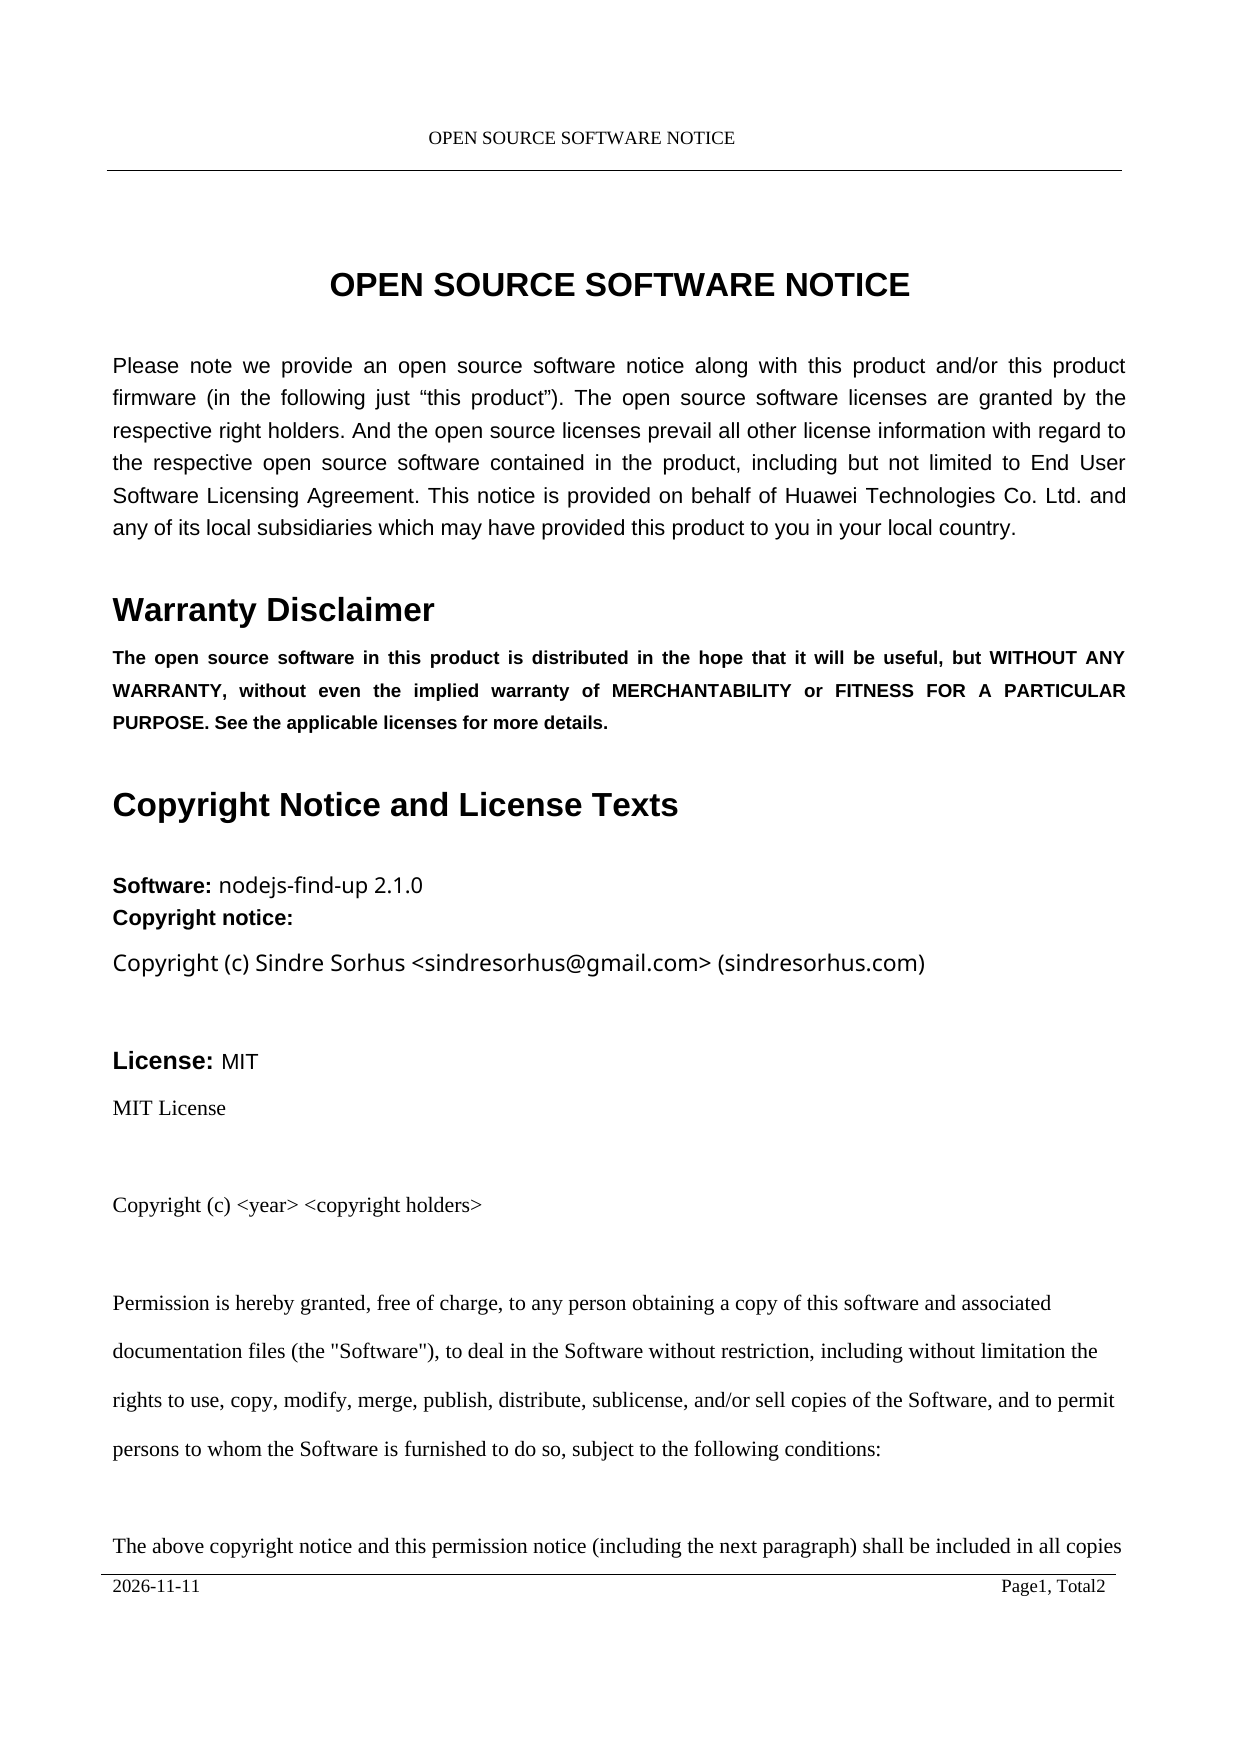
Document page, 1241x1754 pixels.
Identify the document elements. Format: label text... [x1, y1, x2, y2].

text Please note we provide an open source software notice along with this product and/or this product firmware (in the following just “this product”). The open source software licenses are granted by the respective right holders. And the open source licenses prevail all other license information with regard to the respective open source software contained in the product, including but not limited to End User Software Licensing Agreement. This notice is provided on behalf of Huawei Technologies Co. Ltd. and any of its local subsidiaries which may have provided this product to you in your local country. [112, 349, 1128, 544]
text Warranty Disclaimer [112, 576, 1128, 641]
text Copyright (c) Sindre Sorhus <sindresorhus@gmail.com> (sindresorhus.com) [112, 947, 1128, 1028]
text The open source software in this product is distributed in the hope that it will be useful, but WITHOUT ANY WARRANTY, without even the implied warranty of MERCHANTABILITY or FITNESS FOR A PARTICULAR PURPOSE. See the applicable licenses for more details. [112, 641, 1128, 739]
text License: MIT [112, 1044, 1128, 1077]
text Copyright notice: [112, 901, 1128, 934]
text Software: nodejs-find-up 2.1.0 [112, 869, 1128, 901]
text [112, 1091, 1128, 1562]
text Copyright Notice and License Texts [112, 771, 1128, 836]
text OPEN SOURCE SOFTWARE NOTICE [112, 251, 1128, 316]
